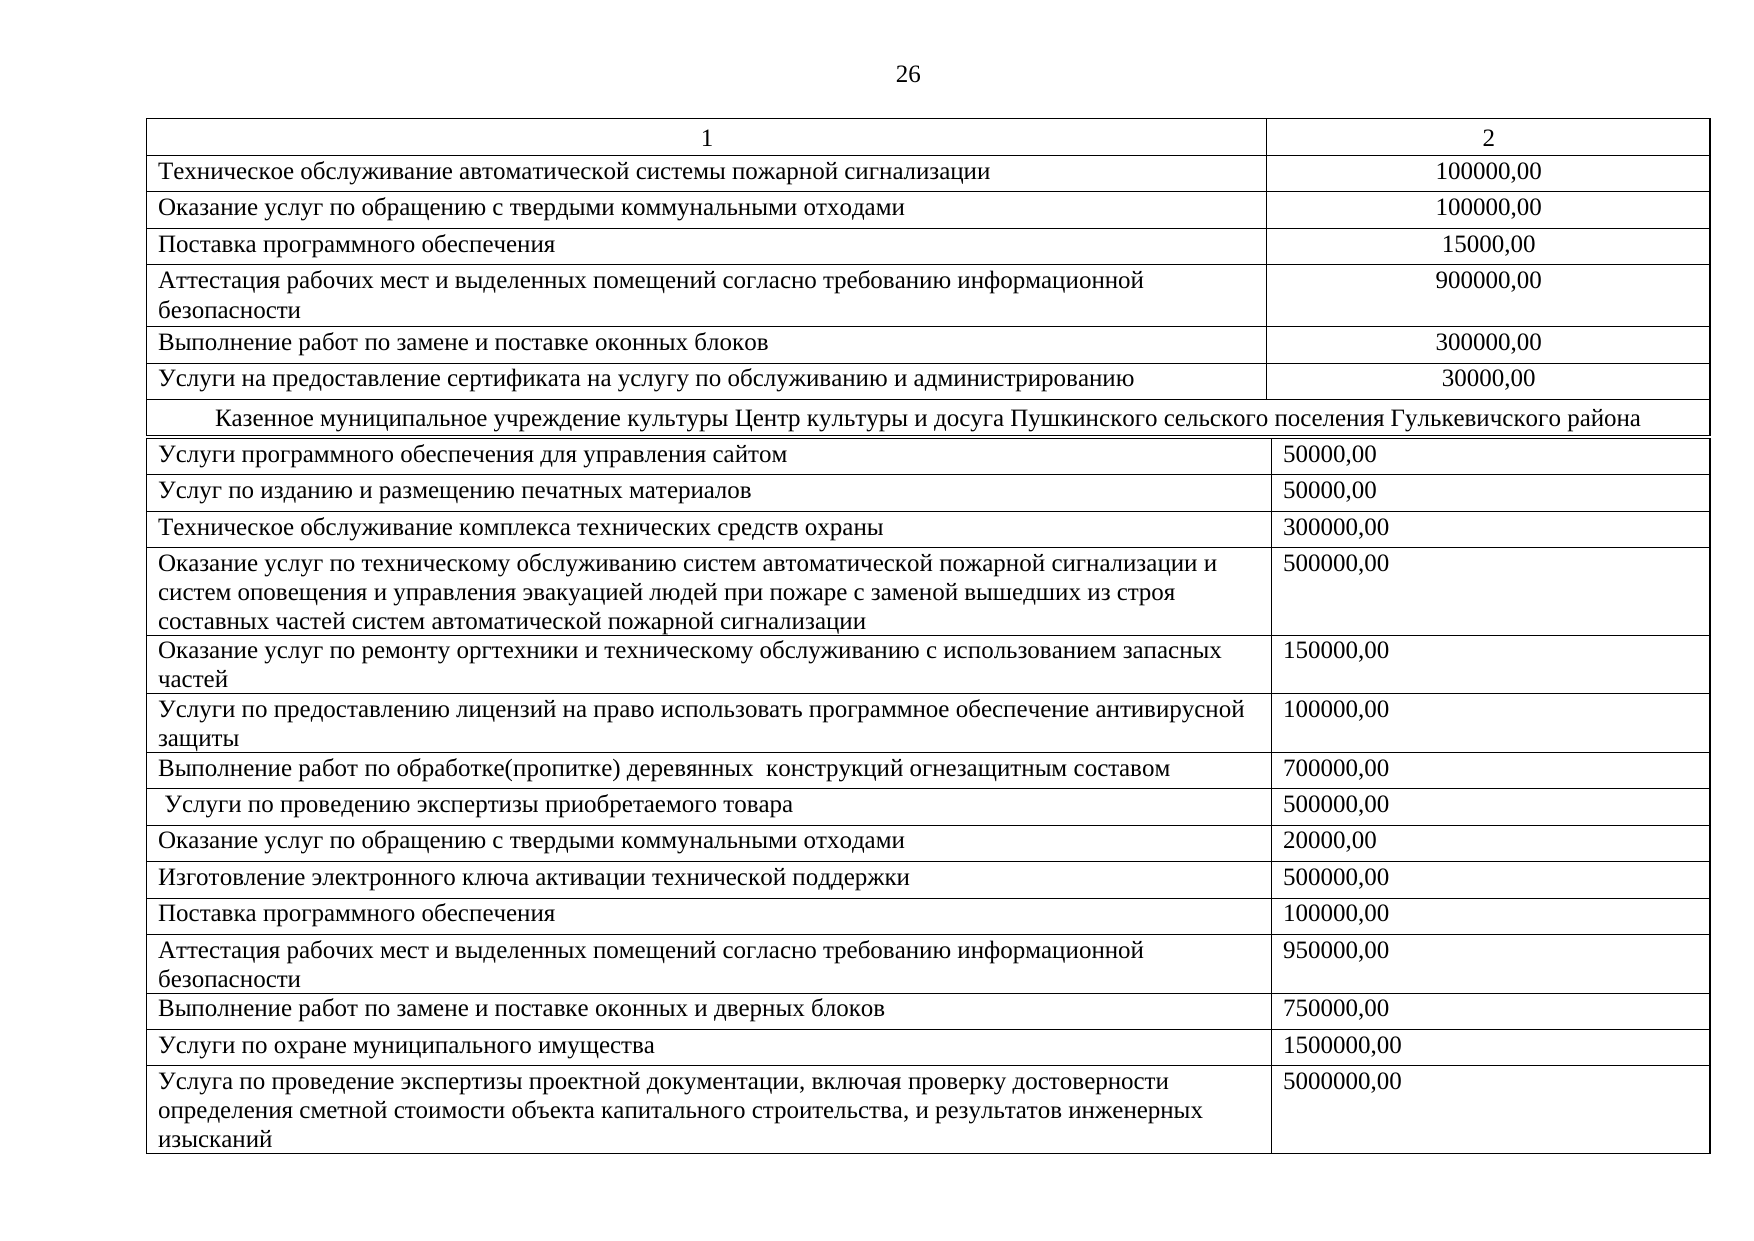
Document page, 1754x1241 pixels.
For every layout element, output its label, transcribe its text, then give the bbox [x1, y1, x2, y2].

table_cell Оказание услуг по обращению с твердыми коммунальными отходами [147, 826, 1271, 861]
table_cell Выполнение работ по замене и поставке оконных и дверных блоков [147, 994, 1271, 1029]
table_cell Оказание услуг по ремонту оргтехники и техническому обслуживанию с использованием запасных частей [147, 636, 1271, 693]
table_cell Выполнение работ по замене и поставке оконных блоков [147, 327, 1266, 362]
table_cell 150000,00 [1272, 636, 1709, 693]
table_cell Услуги по охране муниципального имущества [147, 1030, 1271, 1065]
table_header 1 [147, 119, 1266, 155]
table_cell 30000,00 [1267, 364, 1709, 399]
table_cell 15000,00 [1267, 229, 1709, 264]
table_cell Услуга по проведение экспертизы проектной документации, включая проверку достоверности определения сметной стоимости объекта капитального строительства, и результатов инженерных изысканий [147, 1066, 1271, 1153]
table_cell 700000,00 [1272, 753, 1709, 788]
table_cell Казенное муниципальное учреждение культуры Центр культуры и досуга Пушкинского сельского поселения Гулькевичского района [147, 400, 1709, 435]
table_cell 100000,00 [1272, 899, 1709, 934]
table_cell Выполнение работ по обработке(пропитке) деревянных конструкций огнезащитным составом [147, 753, 1271, 788]
table_cell 500000,00 [1272, 862, 1709, 897]
table_cell Аттестация рабочих мест и выделенных помещений согласно требованию информационной безопасности [147, 935, 1271, 992]
table_cell 950000,00 [1272, 935, 1709, 992]
table_cell 300000,00 [1267, 327, 1709, 362]
table_cell 100000,00 [1267, 156, 1709, 191]
table_cell 500000,00 [1272, 789, 1709, 824]
table_cell Оказание услуг по техническому обслуживанию систем автоматической пожарной сигнализации и систем оповещения и управления эвакуацией людей при пожаре с заменой вышедших из строя составных частей систем автоматической пожарной сигнализации [147, 548, 1271, 634]
table_cell 100000,00 [1267, 192, 1709, 228]
table_cell 900000,00 [1267, 265, 1709, 326]
table_cell Услуги на предоставление сертификата на услугу по обслуживанию и администрированию [147, 364, 1266, 399]
table_header Услуги программного обеспечения для управления сайтом [147, 439, 1271, 474]
table_cell Оказание услуг по обращению с твердыми коммунальными отходами [147, 192, 1266, 228]
table_cell 5000000,00 [1272, 1066, 1709, 1153]
table_cell Услуг по изданию и размещению печатных материалов [147, 475, 1271, 511]
table_cell 100000,00 [1272, 694, 1709, 752]
table_cell Аттестация рабочих мест и выделенных помещений согласно требованию информационной безопасности [147, 265, 1266, 326]
table_cell Поставка программного обеспечения [147, 899, 1271, 934]
table_cell 500000,00 [1272, 548, 1709, 634]
table_header 2 [1267, 119, 1709, 155]
table_cell Изготовление электронного ключа активации технической поддержки [147, 862, 1271, 897]
table_cell 300000,00 [1272, 512, 1709, 547]
table_cell Услуги по проведению экспертизы приобретаемого товара [147, 789, 1271, 824]
table_cell 20000,00 [1272, 826, 1709, 861]
table_cell Услуги по предоставлению лицензий на право использовать программное обеспечение антивирусной защиты [147, 694, 1271, 752]
table_cell Техническое обслуживание комплекса технических средств охраны [147, 512, 1271, 547]
table_cell Поставка программного обеспечения [147, 229, 1266, 264]
table_cell 1500000,00 [1272, 1030, 1709, 1065]
table_cell 750000,00 [1272, 994, 1709, 1029]
table_header 50000,00 [1272, 439, 1709, 474]
table_cell Техническое обслуживание автоматической системы пожарной сигнализации [147, 156, 1266, 191]
table_cell 50000,00 [1272, 475, 1709, 511]
